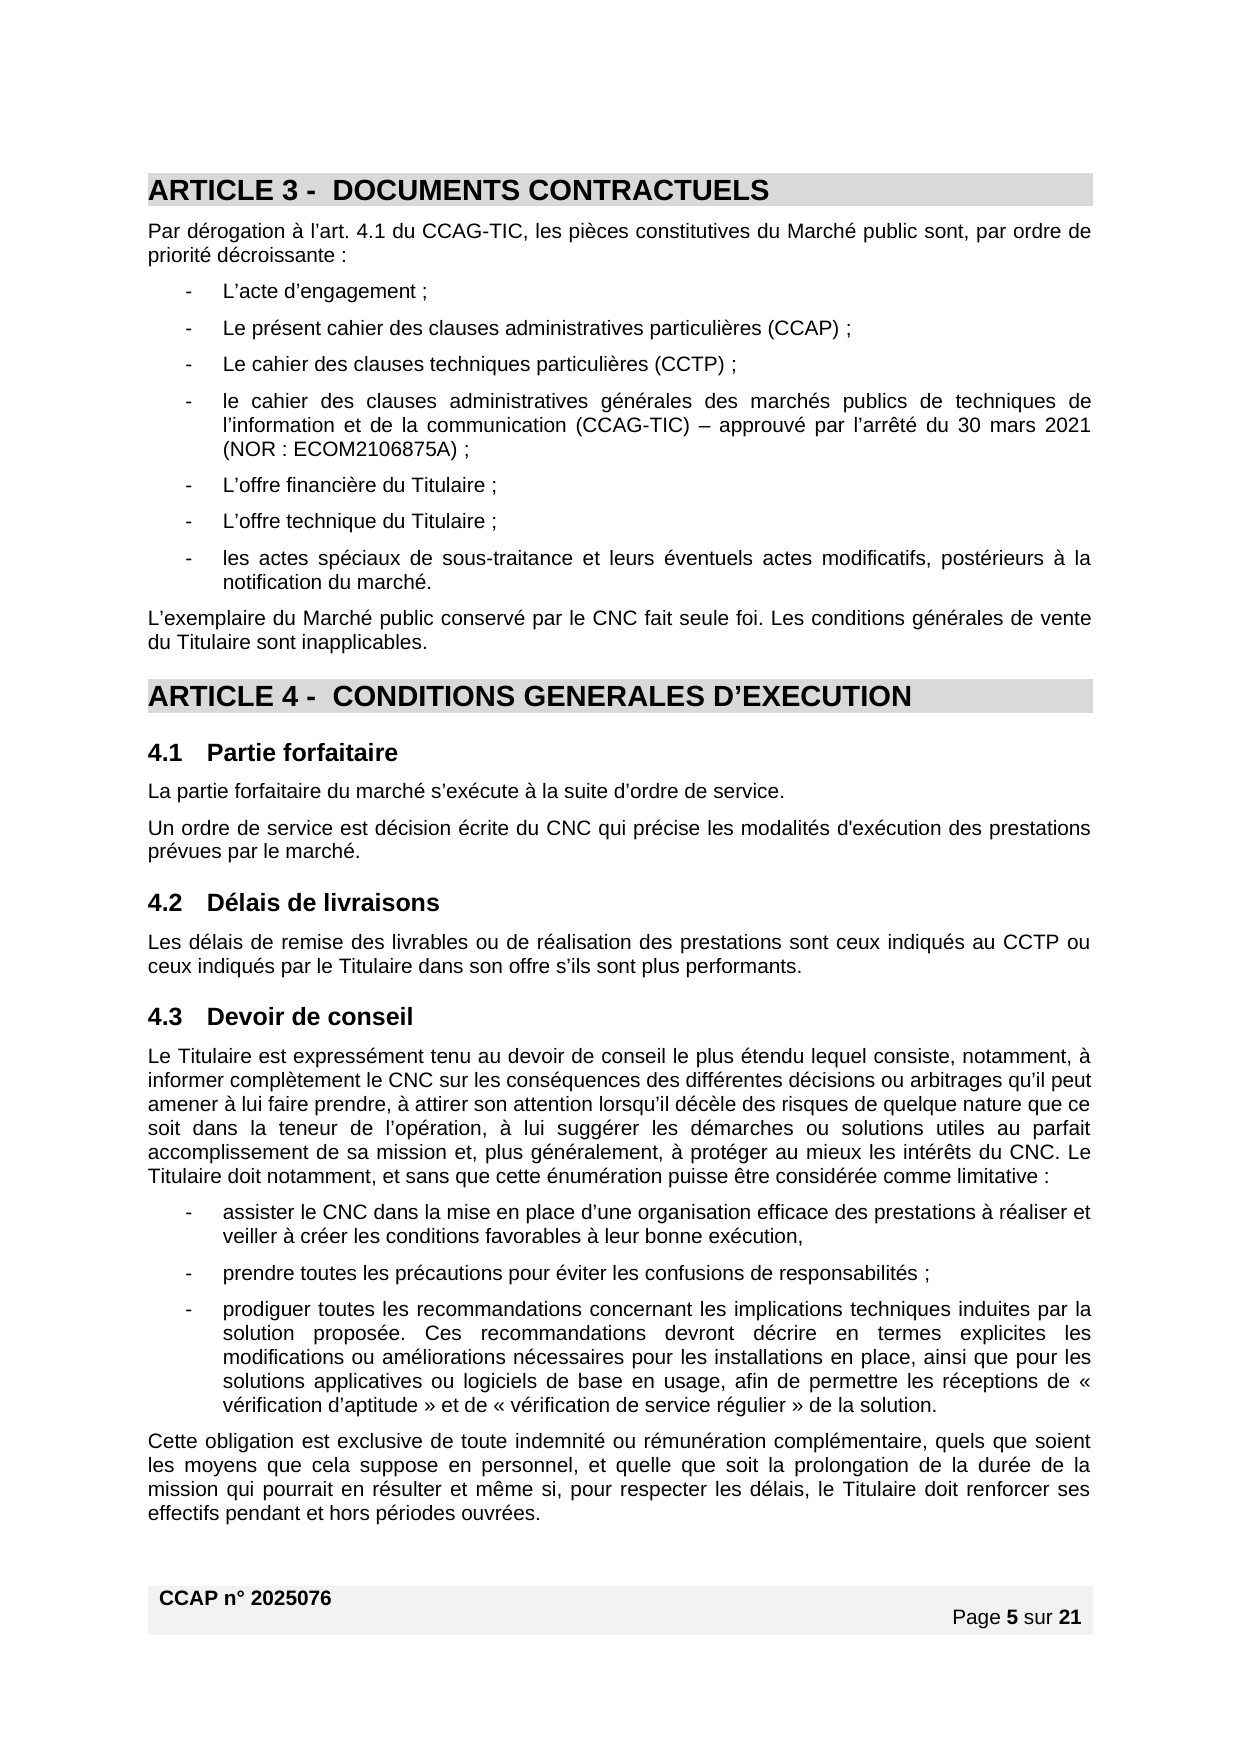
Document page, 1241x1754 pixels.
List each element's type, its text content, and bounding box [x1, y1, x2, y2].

text Par dérogation à l’art. 4.1 du CCAG-TIC, les pièces constitutives du Marché public sont, par ordre de priorité décroissante : [148, 219, 1093, 267]
list prendre toutes les précautions pour éviter les confusions de responsabilités ; [185, 1260, 1093, 1284]
subtitle Devoir de conseil [0, 1002, 1093, 1031]
list prodiguer toutes les recommandations concernant les implications techniques induites par la solution proposée. Ces recommandations devront décrire en termes explicites les modifications ou améliorations nécessaires pour les installations en place, ainsi que pour les solutions applicatives ou logiciels de base en usage, afin de permettre les réceptions de « vérification d’aptitude » et de « vérification de service régulier » de la solution. [185, 1297, 1093, 1417]
list L’acte d’engagement ; [185, 279, 1093, 303]
text Cette obligation est exclusive de toute indemnité ou rémunération complémentaire, quels que soient les moyens que cela suppose en personnel, et quelle que soit la prolongation de la durée de la mission qui pourrait en résulter et même si, pour respecter les délais, le Titulaire doit renforcer ses effectifs pendant et hors périodes ouvrées. [148, 1429, 1093, 1525]
text Les délais de remise des livrables ou de réalisation des prestations sont ceux indiqués au CCTP ou ceux indiqués par le Titulaire dans son offre s’ils sont plus performants. [148, 929, 1093, 977]
text La partie forfaitaire du marché s’exécute à la suite d’ordre de service. [148, 779, 1093, 803]
list L’offre technique du Titulaire ; [185, 509, 1093, 533]
list les actes spéciaux de sous-traitance et leurs éventuels actes modificatifs, postérieurs à la notification du marché. [185, 546, 1093, 594]
subtitle DOCUMENTS CONTRACTUELS [148, 173, 1093, 206]
list L’offre financière du Titulaire ; [185, 473, 1093, 497]
list le cahier des clauses administratives générales des marchés publics de techniques de l’information et de la communication (CCAG-TIC) – approuvé par l’arrêté du 30 mars 2021 (NOR : ECOM2106875A) ; [185, 388, 1093, 460]
list Le cahier des clauses techniques particulières (CCTP) ; [185, 352, 1093, 376]
subtitle Partie forfaitaire [0, 738, 1093, 766]
list Le présent cahier des clauses administratives particulières (CCAP) ; [185, 316, 1093, 339]
text L’exemplaire du Marché public conservé par le CNC fait seule foi. Les conditions générales de vente du Titulaire sont inapplicables. [148, 606, 1093, 654]
subtitle Délais de livraisons [0, 888, 1093, 917]
text Un ordre de service est décision écrite du CNC qui précise les modalités d'exécution des prestations prévues par le marché. [148, 815, 1093, 863]
text Le Titulaire est expressément tenu au devoir de conseil le plus étendu lequel consiste, notamment, à informer complètement le CNC sur les conséquences des différentes décisions ou arbitrages qu’il peut amener à lui faire prendre, à attirer son attention lorsqu’il décèle des risques de quelque nature que ce soit dans la teneur de l’opération, à lui suggérer les démarches ou solutions utiles au parfait accomplissement de sa mission et, plus généralement, à protéger au mieux les intérêts du CNC. Le Titulaire doit notamment, et sans que cette énumération puisse être considérée comme limitative : [148, 1044, 1093, 1187]
subtitle CONDITIONS GENERALES D’EXECUTION [148, 679, 1093, 713]
list assister le CNC dans la mise en place d’une organisation efficace des prestations à réaliser et veiller à créer les conditions favorables à leur bonne exécution, [185, 1200, 1093, 1248]
